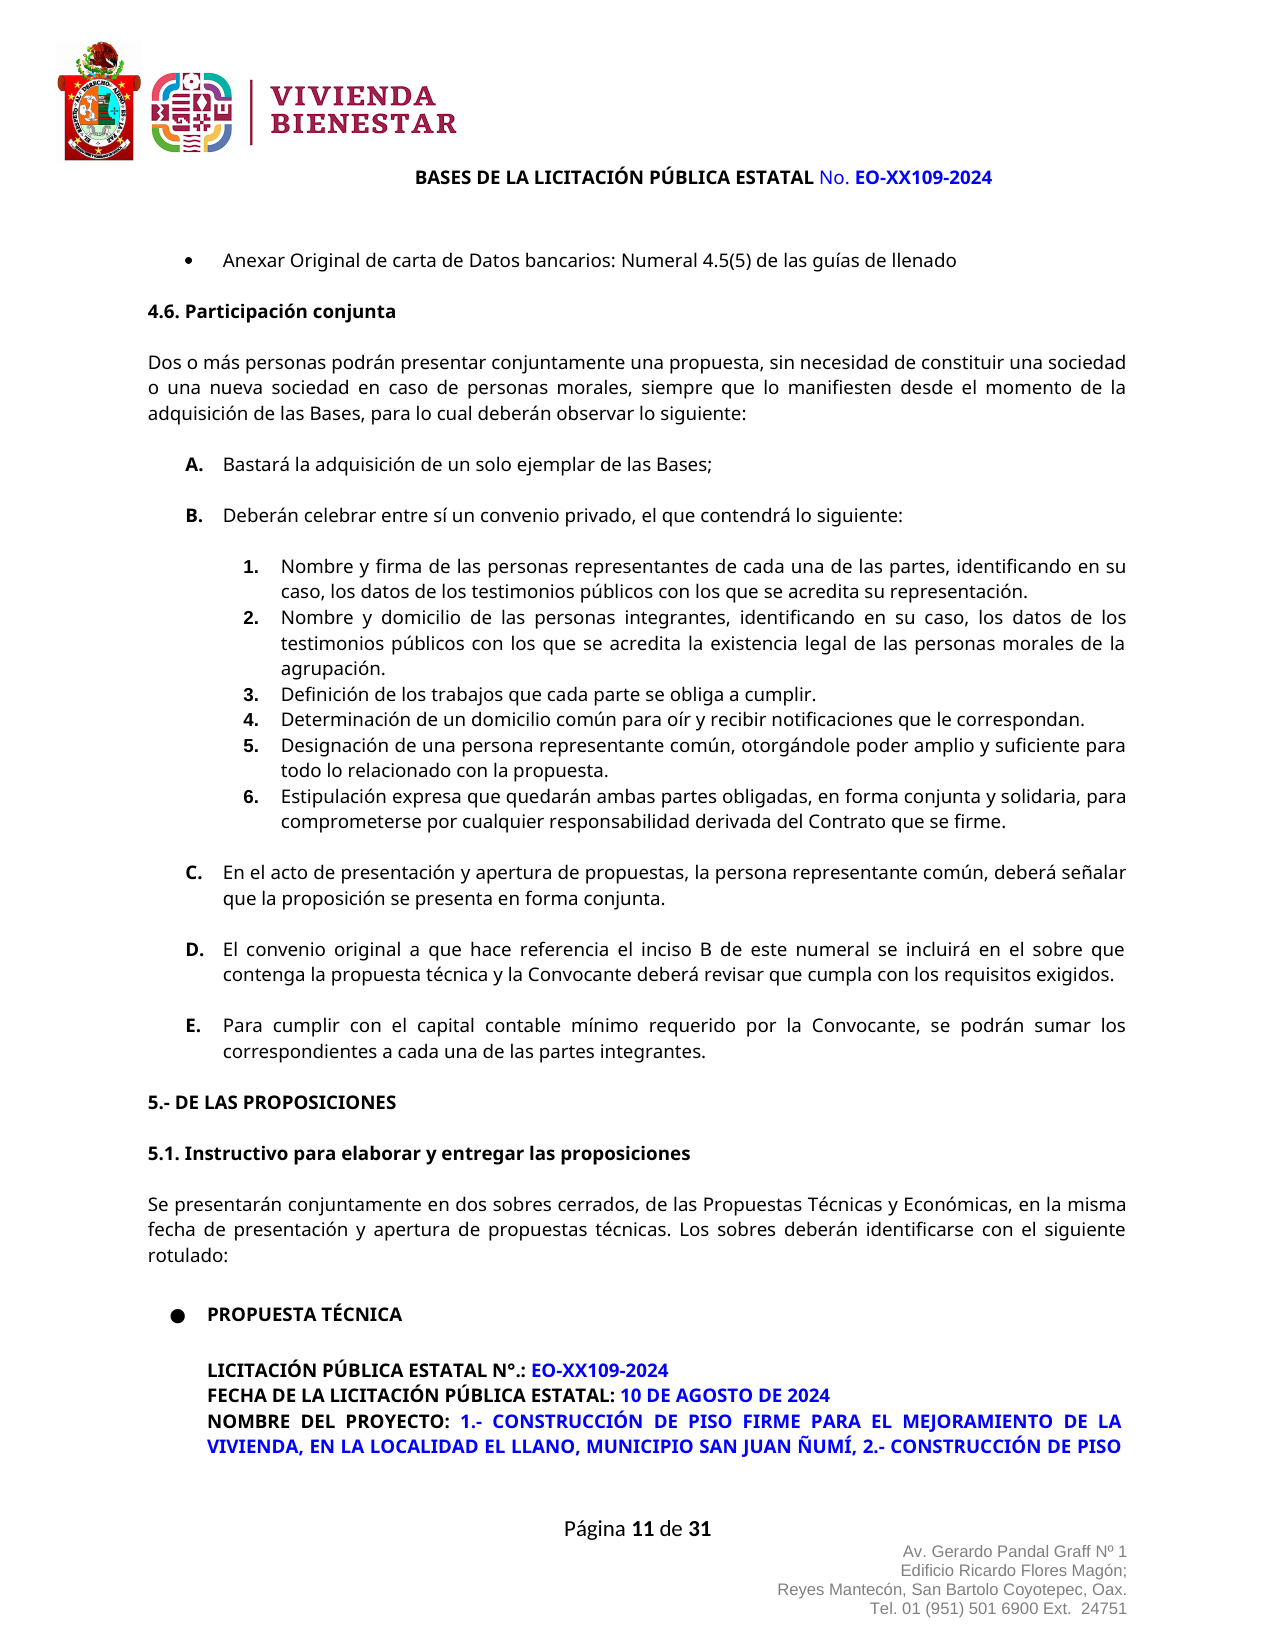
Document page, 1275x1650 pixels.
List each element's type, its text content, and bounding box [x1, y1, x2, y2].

list Estipulación expresa que quedarán ambas partes obligadas, en forma conjunta y solidaria, para comprometerse por cualquier responsabilidad derivada del Contrato que se firme. [243, 783, 1127, 834]
list Para cumplir con el capital contable mínimo requerido por la Convocante, se podrán sumar los correspondientes a cada una de las partes integrantes. [185, 1013, 1127, 1064]
text Dos o más personas podrán presentar conjuntamente una propuesta, sin necesidad de constituir una sociedad o una nueva sociedad en caso de personas morales, siempre que lo manifiesten desde el momento de la adquisición de las Bases, para lo cual deberán observar lo siguiente: [148, 349, 1127, 426]
text LICITACIÓN PÚBLICA ESTATAL N°.: EO-XX109-2024 [207, 1357, 1122, 1383]
list En el acto de presentación y apertura de propuestas, la persona representante común, deberá señalar que la proposición se presenta en forma conjunta. [185, 859, 1127, 911]
list El convenio original a que hace referencia el inciso B de este numeral se incluirá en el sobre que contenga la propuesta técnica y la Convocante deberá revisar que cumpla con los requisitos exigidos. [185, 936, 1127, 987]
list Determinación de un domicilio común para oír y recibir notificaciones que le correspondan. [243, 706, 1127, 732]
list Nombre y domicilio de las personas integrantes, identificando en su caso, los datos de los testimonios públicos con los que se acredita la existencia legal de las personas morales de la agrupación. [243, 604, 1127, 681]
list Designación de una persona representante común, otorgándole poder amplio y suficiente para todo lo relacionado con la propuesta. [243, 732, 1127, 783]
list PROPUESTA TÉCNICA [169, 1293, 1127, 1332]
text 5.- DE LAS PROPOSICIONES [148, 1089, 1127, 1115]
list Bastará la adquisición de un solo ejemplar de las Bases; [185, 451, 1127, 477]
list Definición de los trabajos que cada parte se obliga a cumplir. [243, 681, 1127, 706]
text Se presentarán conjuntamente en dos sobres cerrados, de las Propuestas Técnicas y Económicas, en la misma fecha de presentación y apertura de propuestas técnicas. Los sobres deberán identificarse con el siguiente rotulado: [148, 1191, 1127, 1268]
text 5.1. Instructivo para elaborar y entregar las proposiciones [148, 1140, 1127, 1166]
text 4.6. Participación conjunta [148, 298, 1127, 323]
list Nombre y firma de las personas representantes de cada una de las partes, identificando en su caso, los datos de los testimonios públicos con los que se acredita su representación. [243, 553, 1127, 604]
text FECHA DE LA LICITACIÓN PÚBLICA ESTATAL: 10 DE AGOSTO DE 2024 [207, 1383, 1122, 1408]
picture [147, 64, 473, 161]
list Deberán celebrar entre sí un convenio privado, el que contendrá lo siguiente: [185, 502, 1127, 528]
list Anexar Original de carta de Datos bancarios: Numeral 4.5(5) de las guías de llenado [185, 247, 1127, 272]
picture [55, 41, 143, 163]
